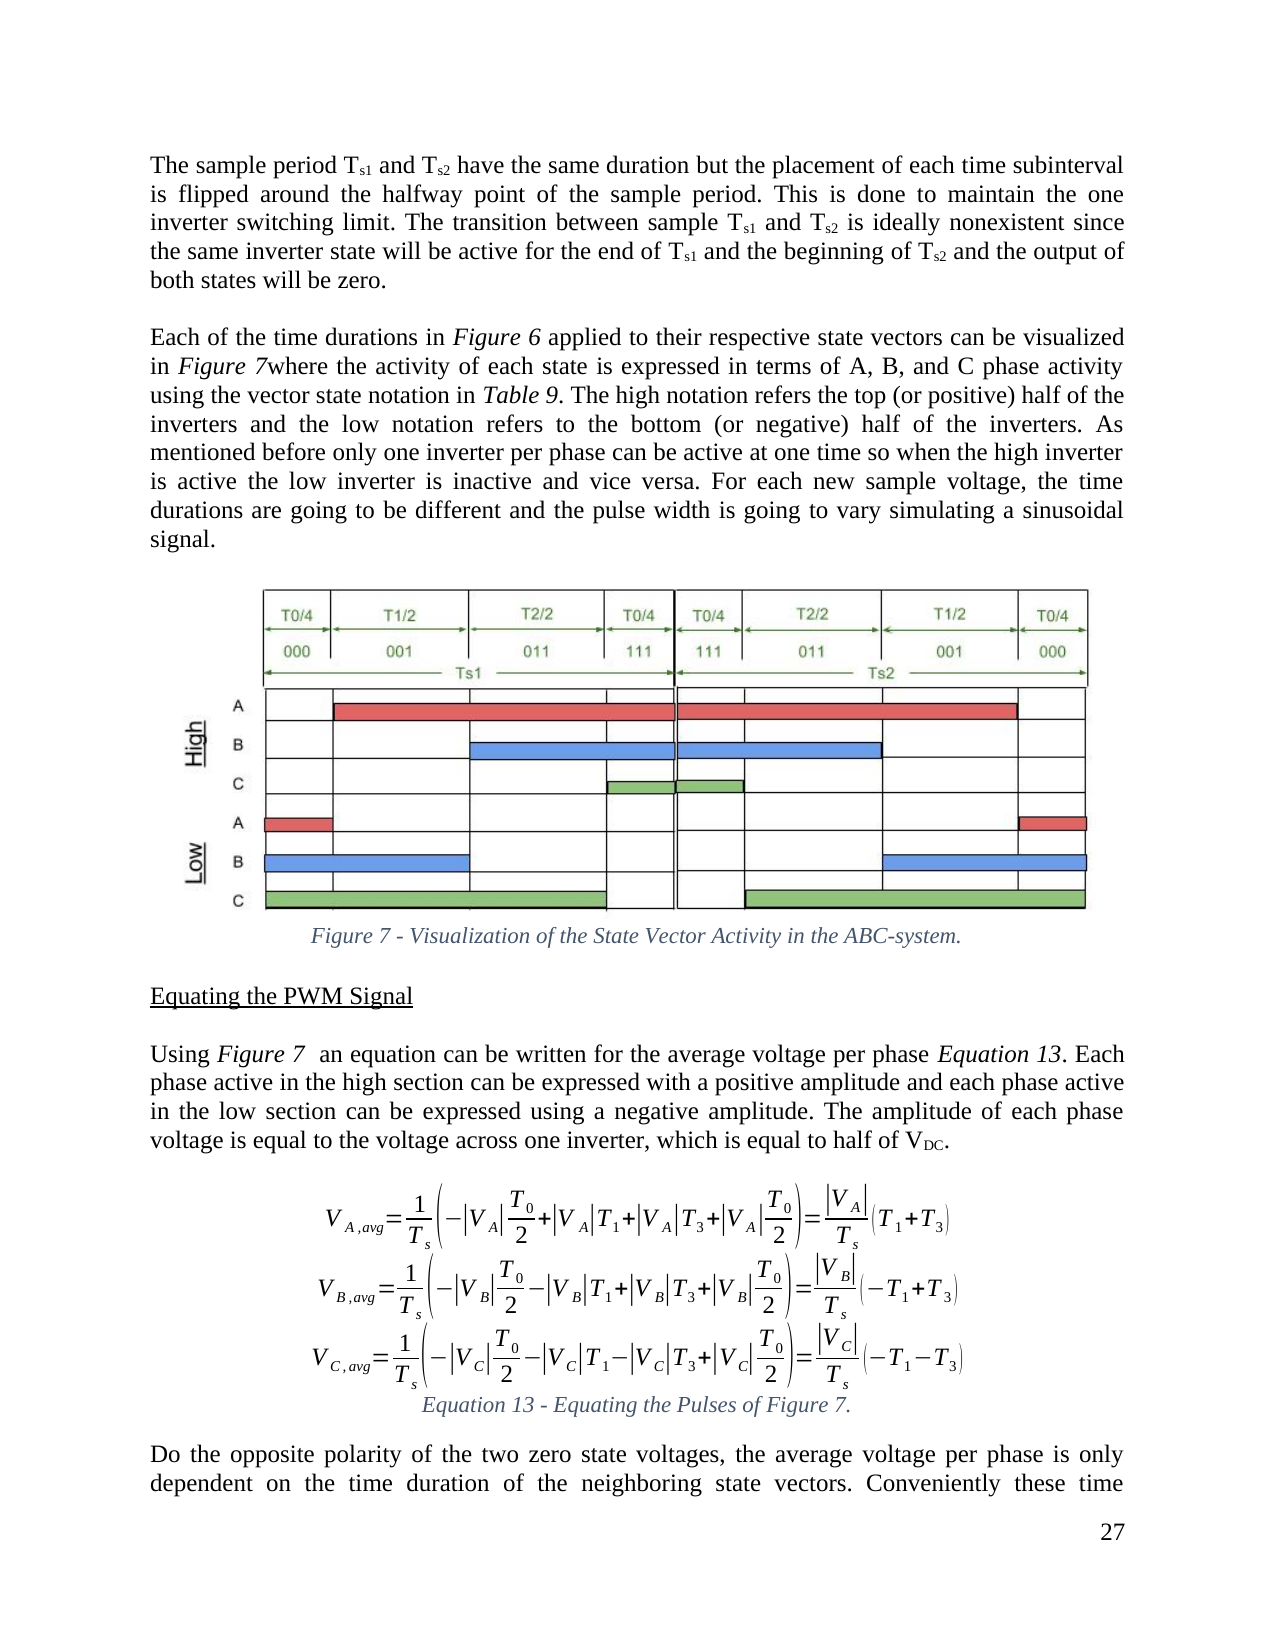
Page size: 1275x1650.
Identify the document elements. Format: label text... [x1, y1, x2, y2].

text Equation 13 - Equating the Pulses of Figure 7. [150, 1391, 1125, 1418]
text Using Figure 7 an equation can be written for the average voltage per phase Equation 13. Each phase active in the high section can be expressed with a positive amplitude and each phase active in the low section can be expressed using a negative amplitude. The amplitude of each phase voltage is equal to the voltage across one inverter, which is equal to half of VDC. [150, 1039, 1125, 1154]
picture [178, 581, 1097, 922]
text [150, 1439, 1125, 1497]
text The sample period Ts1 and Ts2 have the same duration but the placement of each time subinterval is flipped around the halfway point of the sample period. This is done to maintain the one inverter switching limit. The transition between sample Ts1 and Ts2 is ideally nonexistent since the same inverter state will be active for the end of Ts1 and the beginning of Ts2 and the output of both states will be zero. [150, 150, 1125, 294]
subtitle Equating the PWM Signal [150, 981, 1125, 1010]
text Each of the time durations in Figure 6 applied to their respective state vectors can be visualized in Figure 7where the activity of each state is expressed in terms of A, B, and C phase activity using the vector state notation in Table 9. The high notation refers the top (or positive) half of the inverters and the low notation refers to the bottom (or negative) half of the inverters. As mentioned before only one inverter per phase can be active at one time so when the high inverter is active the low inverter is inactive and vice versa. For each new sample voltage, the time durations are going to be different and the pulse width is going to vary simulating a sinusoidal signal. [150, 322, 1125, 552]
text Figure 7 - Visualization of the State Vector Activity in the ABC-system. [150, 922, 1125, 948]
